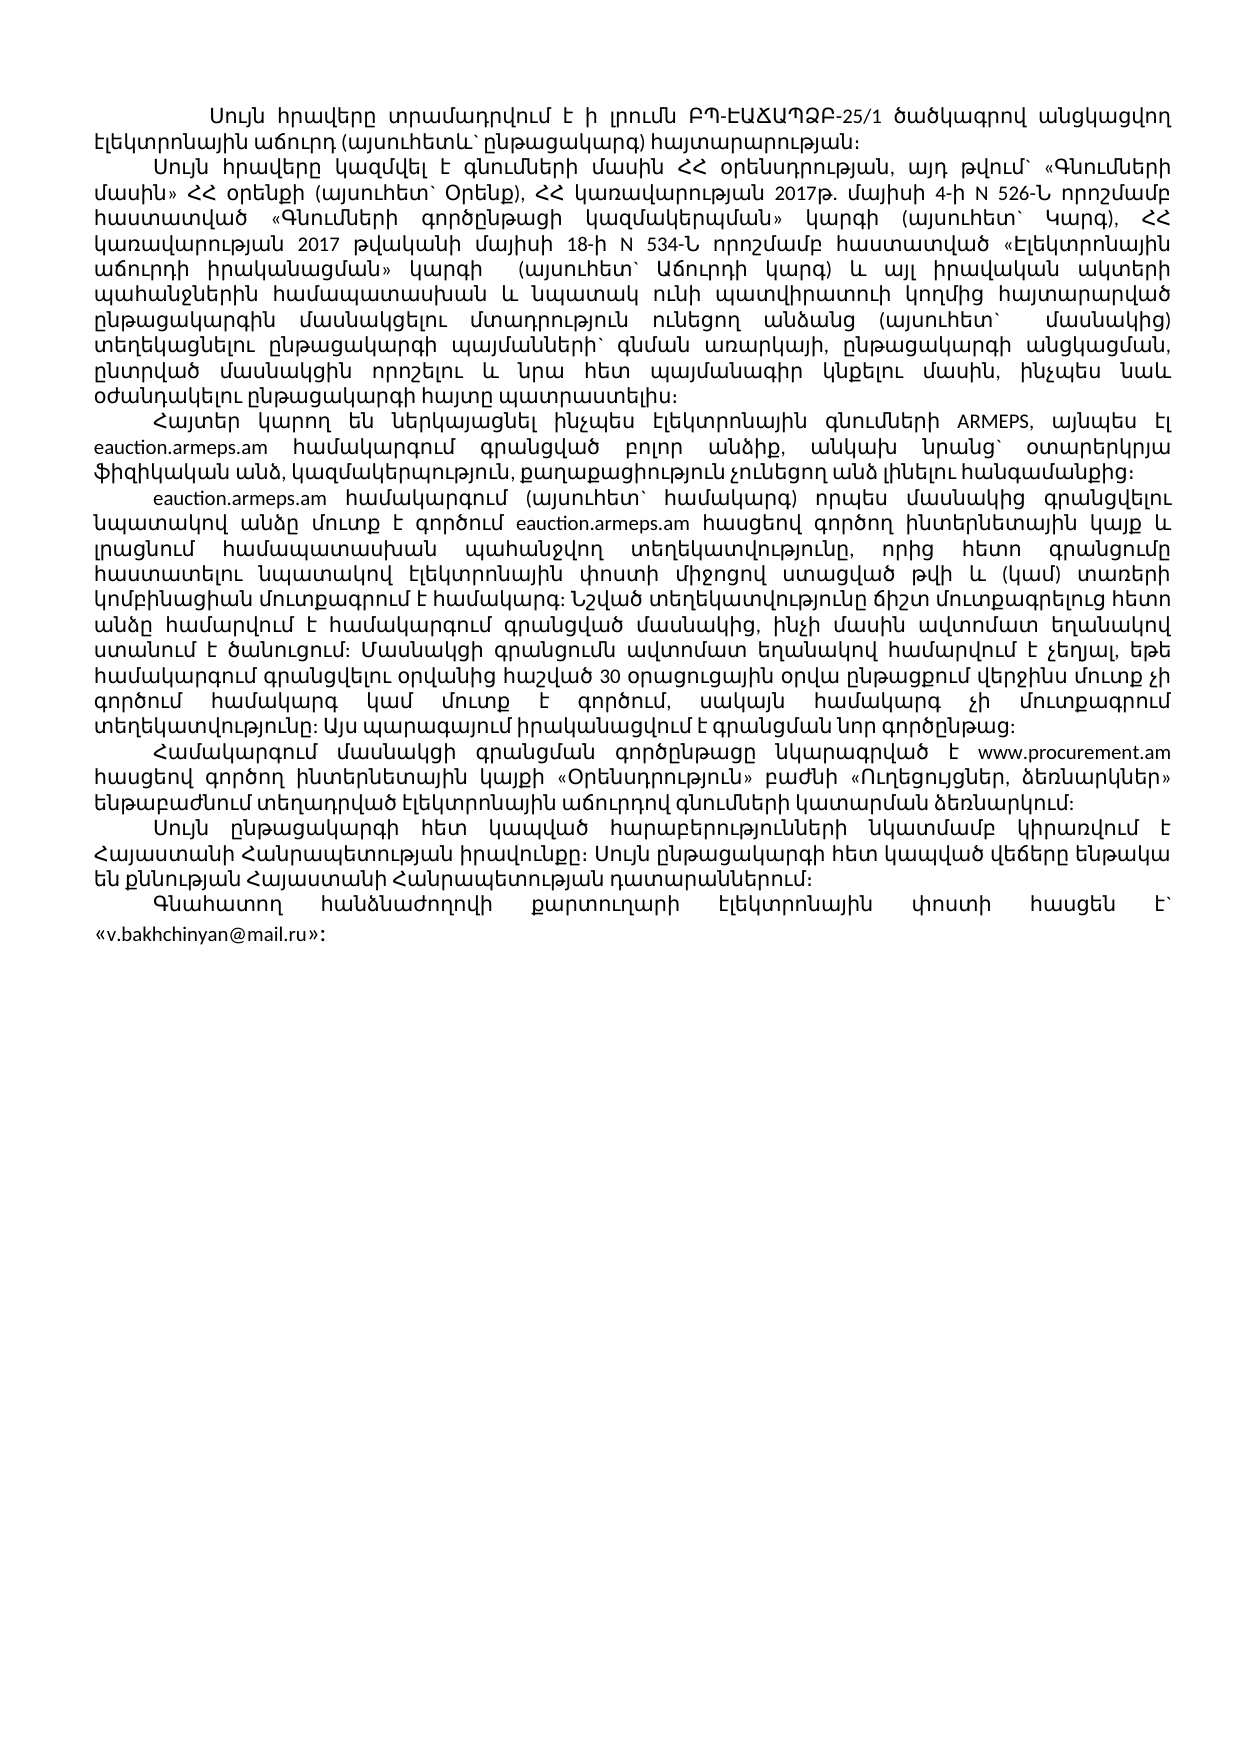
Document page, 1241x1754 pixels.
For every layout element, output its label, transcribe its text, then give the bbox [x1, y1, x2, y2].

text Համակարգում մասնակցի գրանցման գործընթացը նկարագրված է www.procurement.am հասցեով գործող ինտերնետային կայքի «Օրենսդրություն» բաժնի «Ուղեցույցներ, ձեռնարկներ» ենթաբաժնում տեղադրված էլեկտրոնային աճուրդով գնումների կատարման ձեռնարկում: [94, 739, 1171, 815]
text Գնահատող հանձնաժողովի քարտուղարի էլեկտրոնային փոստի հասցեն է` «v.bakhchinyan@mail.ru»: [94, 892, 1171, 948]
text Սույն ընթացակարգի հետ կապված հարաբերությունների նկատմամբ կիրառվում է Հայաստանի Հանրապետության իրավունքը։ Սույն ընթացակարգի հետ կապված վեճերը ենթակա են քննության Հայաստանի Հանրապետության դատարաններում։ [94, 815, 1171, 892]
text Սույն հրավերը կազմվել է գնումների մասին ՀՀ օրենսդրության, այդ թվում` «Գնումների մասին» ՀՀ օրենքի (այսուհետ` Օրենք), ՀՀ կառավարության 2017թ. մայիսի 4-ի N 526-Ն որոշմամբ հաստատված «Գնումների գործընթացի կազմակերպման» կարգի (այսուհետ` Կարգ), ՀՀ կառավարության 2017 թվականի մայիսի 18-ի N 534-Ն որոշմամբ հաստատված «Էլեկտրոնային աճուրդի իրականացման» կարգի (այսուհետ` Աճուրդի կարգ) և այլ իրավական ակտերի պահանջներին համապատասխան և նպատակ ունի պատվիրատուի կողմից հայտարարված ընթացակարգին մասնակցելու մտադրություն ունեցող անձանց (այսուհետ` մասնակից) տեղեկացնելու ընթացակարգի պայմանների` գնման առարկայի, ընթացակարգի անցկացման, ընտրված մասնակցին որոշելու և նրա հետ պայմանագիր կնքելու մասին, ինչպես նաև օժանդակելու ընթացակարգի հայտը պատրաստելիս։ [94, 154, 1171, 409]
text eauction.armeps.am համակարգում (այսուհետ` համակարգ) որպես մասնակից գրանցվելու նպատակով անձը մուտք է գործում eauction.armeps.am հասցեով գործող ինտերնետային կայք և լրացնում համապատասխան պահանջվող տեղեկատվությունը, որից հետո գրանցումը հաստատելու նպատակով էլեկտրոնային փոստի միջոցով ստացված թվի և (կամ) տառերի կոմբինացիան մուտքագրում է համակարգ: Նշված տեղեկատվությունը ճիշտ մուտքագրելուց հետո անձը համարվում է համակարգում գրանցված մասնակից, ինչի մասին ավտոմատ եղանակով ստանում է ծանուցում: Մասնակցի գրանցումն ավտոմատ եղանակով համարվում է չեղյալ, եթե համակարգում գրանցվելու օրվանից հաշված 30 օրացուցային օրվա ընթացքում վերջինս մուտք չի գործում համակարգ կամ մուտք է գործում, սակայն համակարգ չի մուտքագրում տեղեկատվությունը: Այս պարագայում իրականացվում է գրանցման նոր գործընթաց: [94, 485, 1171, 739]
text Սույն հրավերը տրամադրվում է ի լրումն ԲՊ-ԷԱՃԱՊՁԲ-25/1 ծածկագրով անցկացվող էլեկտրոնային աճուրդ (այսուհետև` ընթացակարգ) հայտարարության։ [94, 104, 1171, 154]
text Հայտեր կարող են ներկայացնել ինչպես էլեկտրոնային գնումների ARMEPS, այնպես էլ eauction.armeps.am համակարգում գրանցված բոլոր անձիք, անկախ նրանց` օտարերկրյա ֆիզիկական անձ, կազմակերպություն, քաղաքացիություն չունեցող անձ լինելու հանգամանքից։ [94, 409, 1171, 485]
